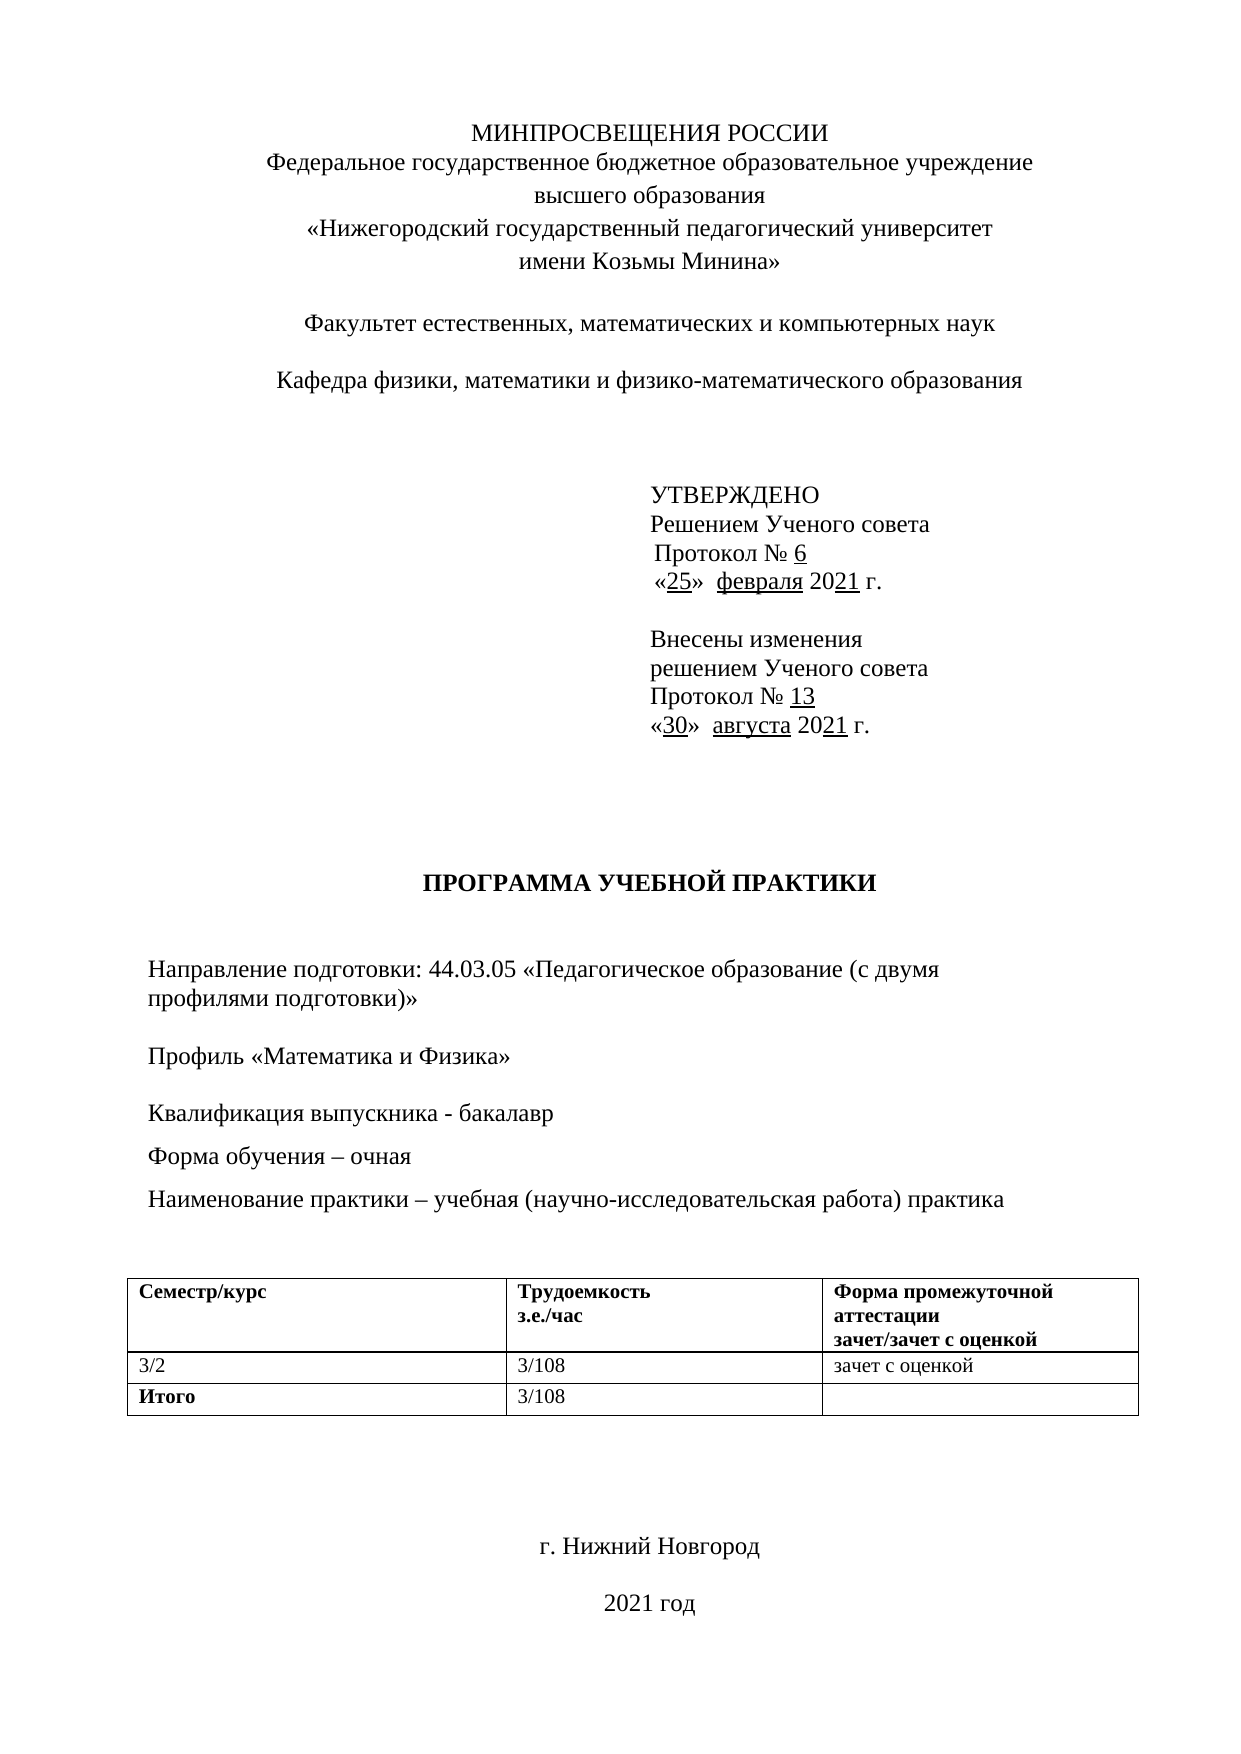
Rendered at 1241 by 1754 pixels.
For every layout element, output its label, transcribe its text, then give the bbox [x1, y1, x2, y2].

table_cell Итого [128, 1384, 506, 1415]
text г. Нижний Новгород [148, 1531, 1152, 1560]
text решением Ученого совета [650, 653, 1152, 681]
text Решением Ученого совета [650, 509, 1152, 538]
text Федеральное государственное бюджетное образовательное учреждение [148, 147, 1152, 176]
text Профиль «Математика и Физика» [148, 1041, 1152, 1069]
text Наименование практики – учебная (научно-исследовательская работа) практика [148, 1184, 1152, 1213]
text 2021 год [148, 1588, 1152, 1617]
text имени Козьмы Минина» [148, 246, 1152, 275]
table_cell [823, 1384, 1138, 1415]
text Форма обучения – очная [148, 1141, 1152, 1170]
table_cell 3/108 [507, 1353, 822, 1383]
table_cell зачет с оценкой [823, 1353, 1138, 1383]
text МИНПРОСВЕЩЕНИЯ РОССИИ [148, 118, 1152, 147]
text Кафедра физики, математики и физико-математического образования [148, 365, 1152, 394]
text «30» августа 2021 г. [502, 710, 1152, 739]
text Направление подготовки: 44.03.05 «Педагогическое образование (с двумя профилями подготовки)» [148, 954, 987, 1012]
table_cell 3/2 [128, 1353, 506, 1383]
table_header Трудоемкость з.е./час [507, 1279, 822, 1351]
table_header Форма промежуточной аттестации зачет/зачет с оценкой [823, 1279, 1138, 1351]
text программа УЧЕБНОЙ ПРАКТИКИ [148, 868, 1152, 897]
table_cell 3/108 [507, 1384, 822, 1415]
text Квалификация выпускника - бакалавр [148, 1098, 1152, 1127]
text Внесены изменения [650, 624, 1152, 653]
text Протокол № 13 [502, 681, 1152, 710]
text Протокол № 6 [148, 538, 1152, 566]
text Факультет естественных, математических и компьютерных наук [148, 308, 1152, 336]
table_header Семестр/курс [128, 1279, 506, 1351]
text УТВЕРЖДЕНО [650, 480, 1152, 509]
text «25» февраля 2021 г. [148, 566, 1152, 595]
text «Нижегородский государственный педагогический университет [148, 213, 1152, 242]
text высшего образования [148, 180, 1152, 209]
